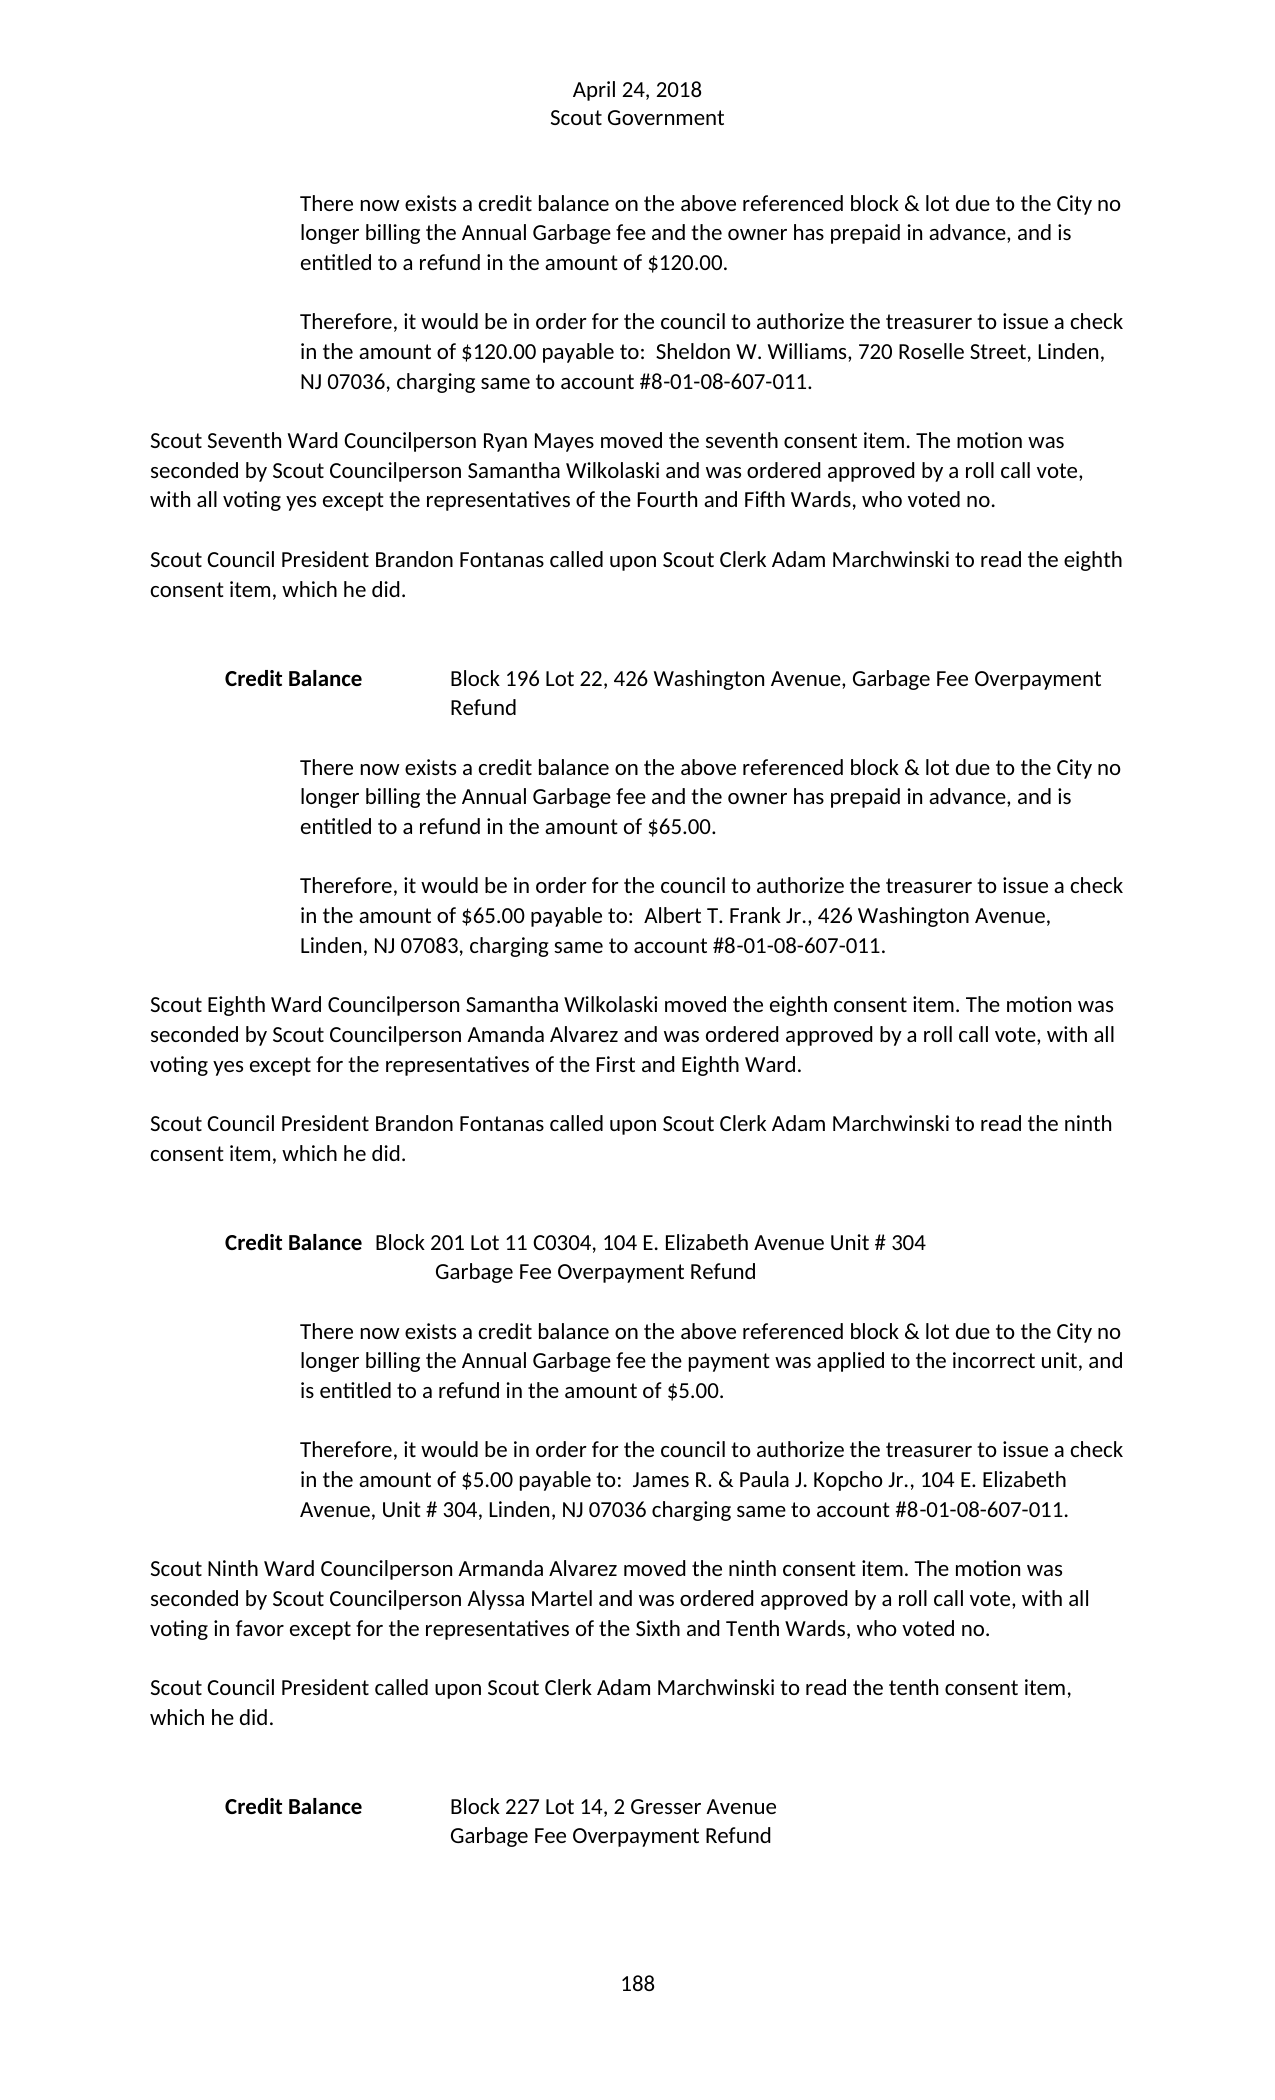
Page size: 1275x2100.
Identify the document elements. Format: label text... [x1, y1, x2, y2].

text Scout Council President called upon Scout Clerk Adam Marchwinski to read the tenth consent item, which he did. [150, 1673, 1125, 1731]
text There now exists a credit balance on the above referenced block & lot due to the City no longer billing the Annual Garbage fee and the owner has prepaid in advance, and is entitled to a refund in the amount of $120.00. [300, 189, 1125, 276]
text Credit Balance Block 227 Lot 14, 2 Gresser Avenue [225, 1792, 1125, 1820]
text Garbage Fee Overpayment Refund [450, 1822, 1125, 1849]
text There now exists a credit balance on the above referenced block & lot due to the City no longer billing the Annual Garbage fee the payment was applied to the incorrect unit, and is entitled to a refund in the amount of $5.00. [300, 1317, 1125, 1404]
text Scout Ninth Ward Councilperson Armanda Alvarez moved the ninth consent item. The motion was seconded by Scout Councilperson Alyssa Martel and was ordered approved by a roll call vote, with all voting in favor except for the representatives of the Sixth and Tenth Wards, who voted no. [150, 1554, 1125, 1642]
text Therefore, it would be in order for the council to authorize the treasurer to issue a check in the amount of $120.00 payable to: Sheldon W. Williams, 720 Roselle Street, Linden, NJ 07036, charging same to account #8-01-08-607-011. [300, 307, 1125, 395]
text Credit Balance Block 196 Lot 22, 426 Washington Avenue, Garbage Fee Overpayment Refund [225, 664, 1125, 721]
text Scout Eighth Ward Councilperson Samantha Wilkolaski moved the eighth consent item. The motion was seconded by Scout Councilperson Amanda Alvarez and was ordered approved by a roll call vote, with all voting yes except for the representatives of the First and Eighth Ward. [150, 990, 1125, 1078]
text Therefore, it would be in order for the council to authorize the treasurer to issue a check in the amount of $5.00 payable to: James R. & Paula J. Kopcho Jr., 104 E. Elizabeth Avenue, Unit # 304, Linden, NJ 07036 charging same to account #8-01-08-607-011. [300, 1436, 1125, 1523]
text Credit Balance Block 201 Lot 11 C0304, 104 E. Elizabeth Avenue Unit # 304 [150, 1228, 1125, 1256]
text There now exists a credit balance on the above referenced block & lot due to the City no longer billing the Annual Garbage fee and the owner has prepaid in advance, and is entitled to a refund in the amount of $65.00. [300, 753, 1125, 840]
text Scout Council President Brandon Fontanas called upon Scout Clerk Adam Marchwinski to read the eighth consent item, which he did. [150, 545, 1125, 603]
text Scout Seventh Ward Councilperson Ryan Mayes moved the seventh consent item. The motion was seconded by Scout Councilperson Samantha Wilkolaski and was ordered approved by a roll call vote, with all voting yes except the representatives of the Fourth and Fifth Wards, who voted no. [150, 426, 1125, 514]
text Garbage Fee Overpayment Refund [394, 1257, 1125, 1286]
text Scout Council President Brandon Fontanas called upon Scout Clerk Adam Marchwinski to read the ninth consent item, which he did. [150, 1109, 1125, 1167]
text Therefore, it would be in order for the council to authorize the treasurer to issue a check in the amount of $65.00 payable to: Albert T. Frank Jr., 426 Washington Avenue, Linden, NJ 07083, charging same to account #8-01-08-607-011. [300, 872, 1125, 959]
